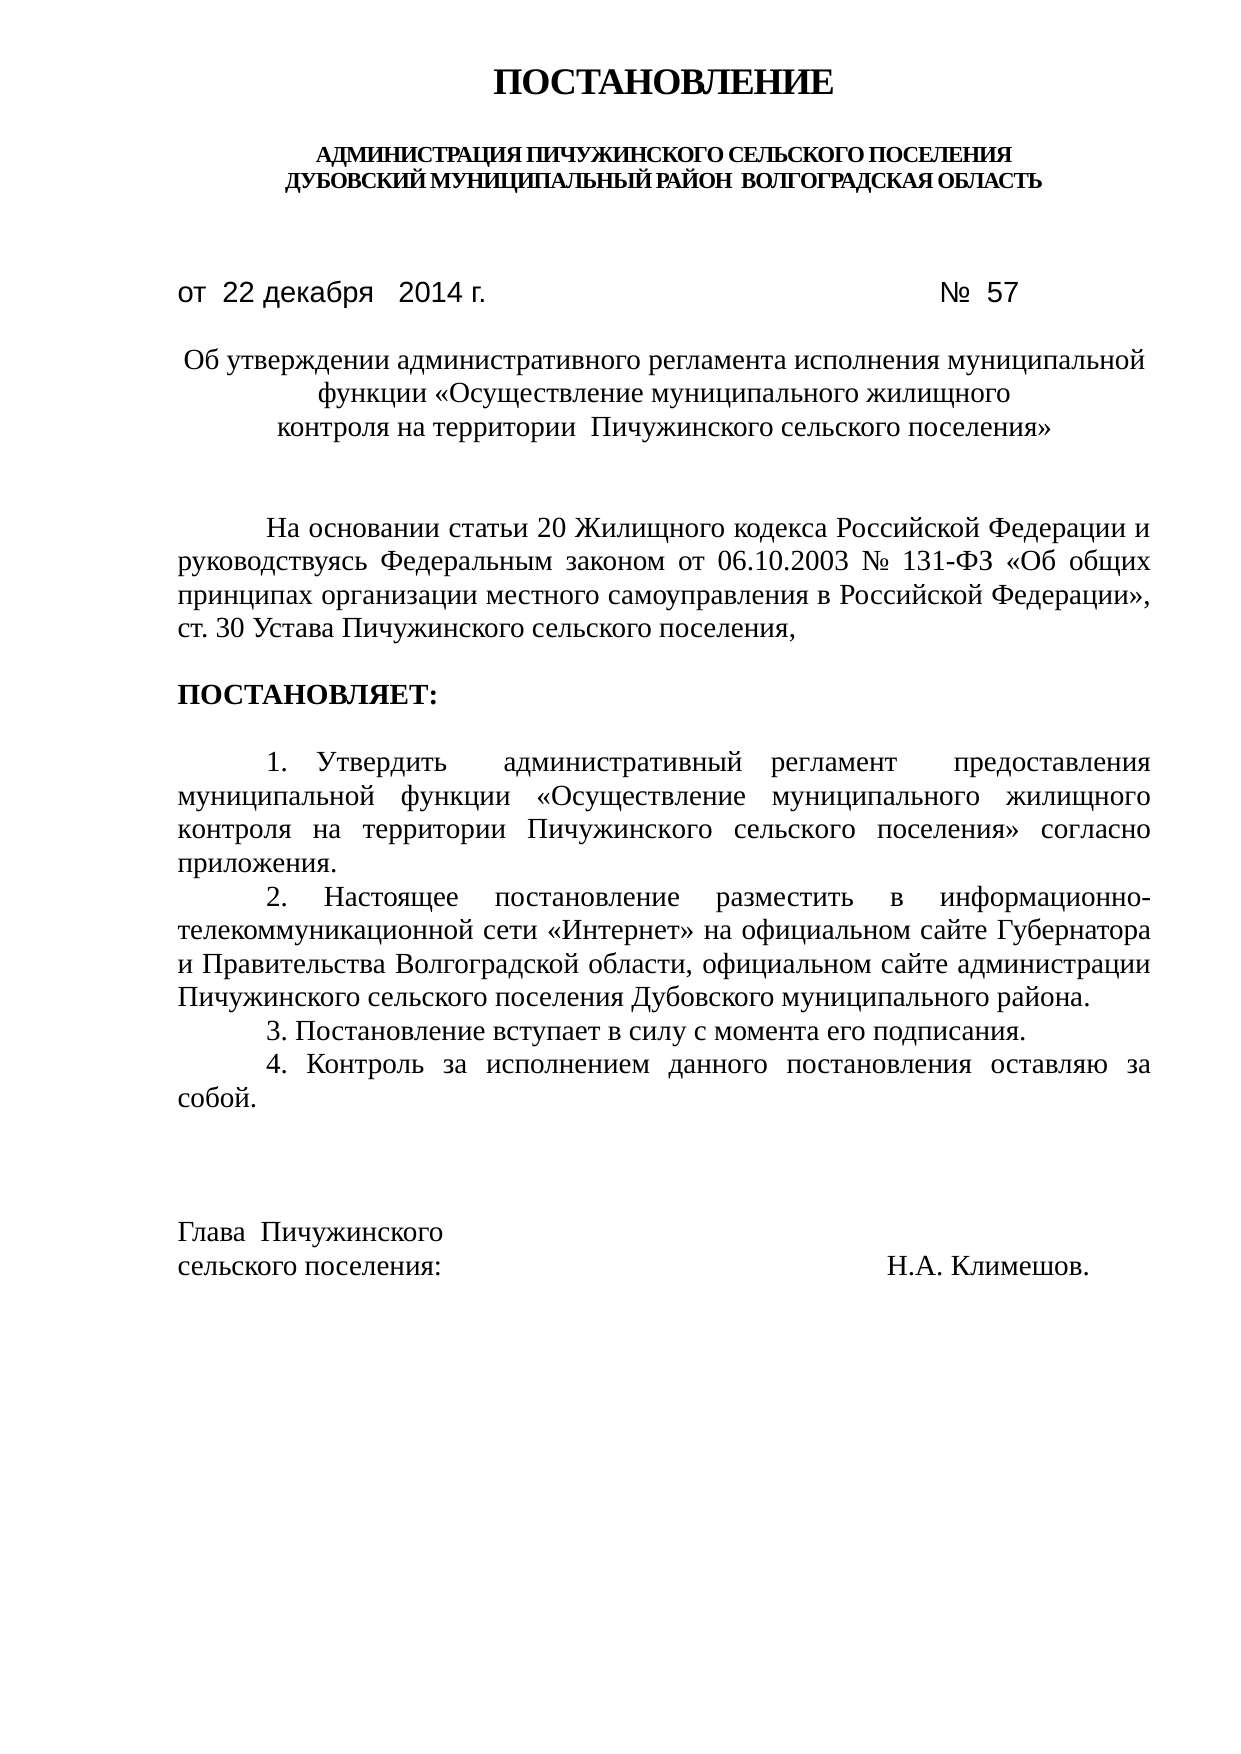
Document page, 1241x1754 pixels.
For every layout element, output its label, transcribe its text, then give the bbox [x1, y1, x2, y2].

text сельского поселения: Н.А. Климешов. [177, 1248, 1152, 1281]
text контроля на территории Пичужинского сельского поселения» [177, 409, 1152, 443]
text 2. Настоящее постановление разместить в информационно-телекоммуникационной сети «Интернет» на официальном сайте Губернатора и Правительства Волгоградской области, официальном сайте администрации Пичужинского сельского поселения Дубовского муниципального района. [177, 879, 1152, 1013]
title 1. Утвердить административный регламент предоставления муниципальной функции «Осуществление муниципального жилищного контроля на территории Пичужинского сельского поселения» согласно приложения. [177, 744, 1152, 879]
text от 22 декабря . № 57 [177, 275, 1152, 308]
text 3. Постановление вступает в силу с момента его подписания. [177, 1013, 1152, 1046]
text АДМИНИСТРАЦИЯ ПИЧУЖИНСКОГО СЕЛЬСКОГО ПОСЕЛЕНИЯ [177, 141, 1152, 167]
text 4. Контроль за исполнением данного постановления оставляю за собой. [177, 1046, 1152, 1113]
text ДУБОВСКИЙ МУНИЦИПАЛЬНЫЙ РАЙОН ВОЛГОГРАДСКАЯ ОБЛАСТЬ [177, 167, 1152, 193]
text Глава Пичужинского [177, 1214, 1152, 1248]
text ПОСТАНОВЛЯЕТ: [177, 677, 1152, 711]
text Об утверждении административного регламента исполнения муниципальной функции «Осуществление муниципального жилищного [177, 342, 1152, 409]
text ПОСТАНОВЛЕНИЕ [177, 59, 1152, 102]
text На основании статьи 20 Жилищного кодекса Российской Федерации и руководствуясь Федеральным законом от 06.10.2003 № 131-ФЗ «Об общих принципах организации местного самоуправления в Российской Федерации», ст. 30 Устава Пичужинского сельского поселения, [177, 510, 1152, 644]
